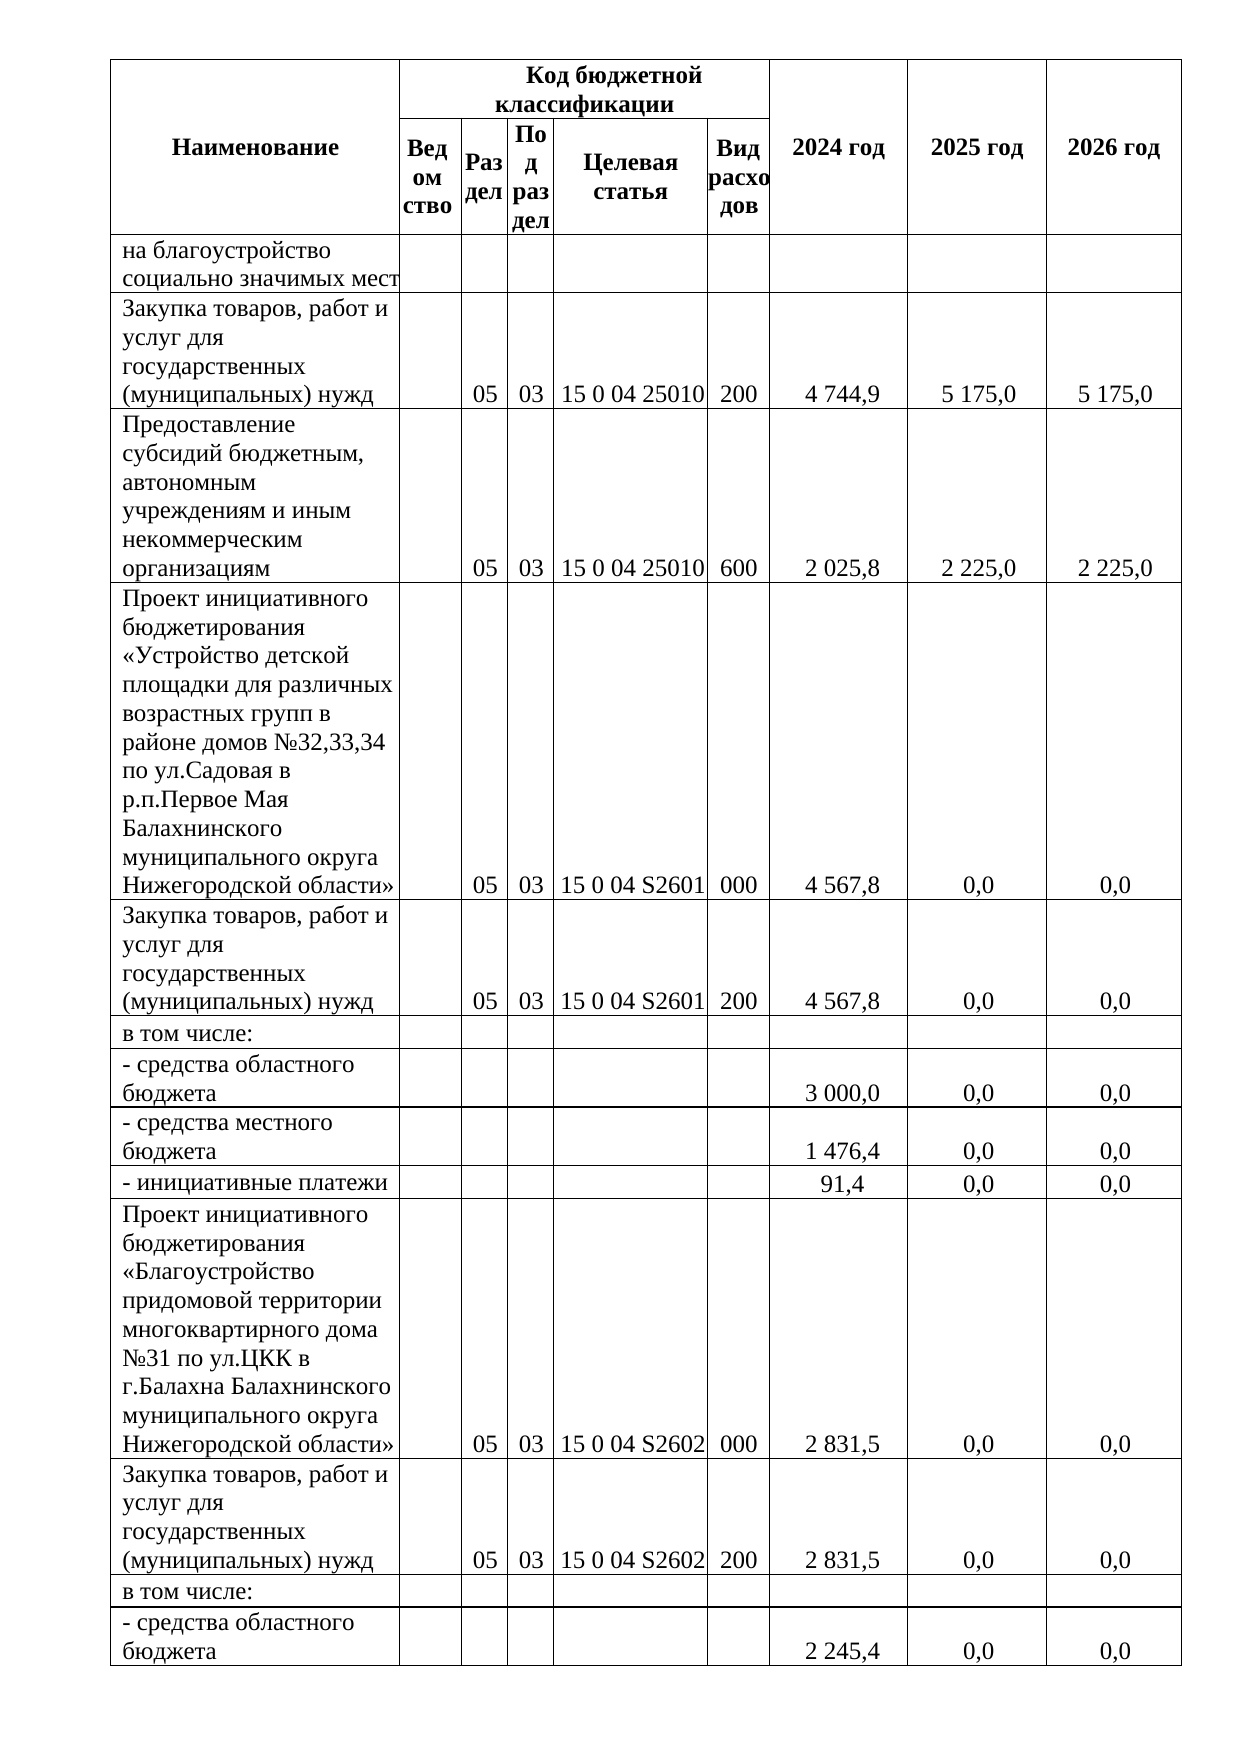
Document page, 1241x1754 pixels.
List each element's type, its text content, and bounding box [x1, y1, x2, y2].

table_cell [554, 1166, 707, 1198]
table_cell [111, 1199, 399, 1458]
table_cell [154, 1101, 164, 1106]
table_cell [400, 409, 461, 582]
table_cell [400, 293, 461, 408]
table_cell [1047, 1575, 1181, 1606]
table_header 2025 год [908, 60, 1046, 234]
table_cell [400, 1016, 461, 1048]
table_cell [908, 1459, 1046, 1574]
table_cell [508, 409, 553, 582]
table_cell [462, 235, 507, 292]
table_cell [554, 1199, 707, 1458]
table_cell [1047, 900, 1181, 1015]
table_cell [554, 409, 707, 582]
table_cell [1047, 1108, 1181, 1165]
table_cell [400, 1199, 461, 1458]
table_cell Целевая статья [554, 119, 707, 234]
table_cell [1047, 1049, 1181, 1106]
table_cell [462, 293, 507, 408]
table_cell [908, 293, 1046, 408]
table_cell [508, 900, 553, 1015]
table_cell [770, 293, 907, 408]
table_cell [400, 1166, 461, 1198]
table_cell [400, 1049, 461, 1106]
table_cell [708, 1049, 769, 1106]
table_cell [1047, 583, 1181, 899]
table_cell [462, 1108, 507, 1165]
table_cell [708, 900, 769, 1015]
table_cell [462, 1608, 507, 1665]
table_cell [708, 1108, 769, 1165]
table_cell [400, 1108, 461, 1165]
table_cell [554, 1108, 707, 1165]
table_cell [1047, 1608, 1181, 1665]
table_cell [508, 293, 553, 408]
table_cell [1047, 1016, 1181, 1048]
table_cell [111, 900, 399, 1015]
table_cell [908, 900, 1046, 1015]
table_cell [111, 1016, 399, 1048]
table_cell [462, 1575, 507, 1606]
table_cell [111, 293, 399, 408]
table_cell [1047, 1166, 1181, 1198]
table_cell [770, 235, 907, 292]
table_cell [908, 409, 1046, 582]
table_cell Ведом ство [400, 119, 461, 234]
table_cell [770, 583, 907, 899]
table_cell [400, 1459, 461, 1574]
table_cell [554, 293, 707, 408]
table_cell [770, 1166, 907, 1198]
table_header 2026 год [1047, 60, 1181, 234]
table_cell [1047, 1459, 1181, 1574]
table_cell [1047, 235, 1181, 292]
table_cell Под раз дел [508, 119, 553, 234]
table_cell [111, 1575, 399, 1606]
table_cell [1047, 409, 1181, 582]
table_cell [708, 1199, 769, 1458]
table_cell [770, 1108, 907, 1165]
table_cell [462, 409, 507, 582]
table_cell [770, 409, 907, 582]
table_cell Раз дел [462, 119, 507, 234]
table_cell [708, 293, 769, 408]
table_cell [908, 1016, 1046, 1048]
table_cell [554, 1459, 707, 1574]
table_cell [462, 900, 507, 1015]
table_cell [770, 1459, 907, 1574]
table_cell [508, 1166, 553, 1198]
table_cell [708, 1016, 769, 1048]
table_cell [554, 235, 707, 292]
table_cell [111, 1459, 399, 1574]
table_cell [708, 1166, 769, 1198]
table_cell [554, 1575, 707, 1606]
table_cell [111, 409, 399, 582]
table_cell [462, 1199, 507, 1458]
table_cell Вид расходов [708, 119, 769, 234]
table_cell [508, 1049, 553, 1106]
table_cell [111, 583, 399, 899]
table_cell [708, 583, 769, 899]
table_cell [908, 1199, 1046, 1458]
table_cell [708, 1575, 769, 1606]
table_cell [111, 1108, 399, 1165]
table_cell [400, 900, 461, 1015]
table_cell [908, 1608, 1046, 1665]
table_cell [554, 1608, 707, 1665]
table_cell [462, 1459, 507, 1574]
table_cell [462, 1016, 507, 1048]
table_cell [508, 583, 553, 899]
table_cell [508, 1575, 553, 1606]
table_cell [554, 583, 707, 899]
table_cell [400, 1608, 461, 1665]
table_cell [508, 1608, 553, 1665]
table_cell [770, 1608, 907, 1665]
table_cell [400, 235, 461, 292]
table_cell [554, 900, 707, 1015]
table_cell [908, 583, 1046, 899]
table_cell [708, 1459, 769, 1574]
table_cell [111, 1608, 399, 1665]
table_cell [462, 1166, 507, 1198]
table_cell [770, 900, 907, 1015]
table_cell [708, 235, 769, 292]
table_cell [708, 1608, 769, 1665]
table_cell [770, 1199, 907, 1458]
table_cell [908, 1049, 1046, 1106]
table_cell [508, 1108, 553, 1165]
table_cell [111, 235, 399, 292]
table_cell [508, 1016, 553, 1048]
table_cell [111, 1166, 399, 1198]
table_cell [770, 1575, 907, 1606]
table_header Код бюджетной классификации [400, 60, 769, 118]
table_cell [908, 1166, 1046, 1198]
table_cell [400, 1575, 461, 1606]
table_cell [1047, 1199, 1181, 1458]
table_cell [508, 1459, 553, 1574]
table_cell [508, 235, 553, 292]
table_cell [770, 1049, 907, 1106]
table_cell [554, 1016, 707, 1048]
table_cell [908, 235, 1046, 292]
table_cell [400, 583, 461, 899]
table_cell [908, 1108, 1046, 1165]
table_header 2024 год [770, 60, 907, 234]
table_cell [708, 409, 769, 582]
table_header Наименование [111, 60, 399, 234]
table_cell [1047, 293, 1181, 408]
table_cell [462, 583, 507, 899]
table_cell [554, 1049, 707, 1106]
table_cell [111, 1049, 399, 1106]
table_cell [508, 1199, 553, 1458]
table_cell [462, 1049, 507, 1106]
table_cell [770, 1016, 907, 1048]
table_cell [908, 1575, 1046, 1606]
